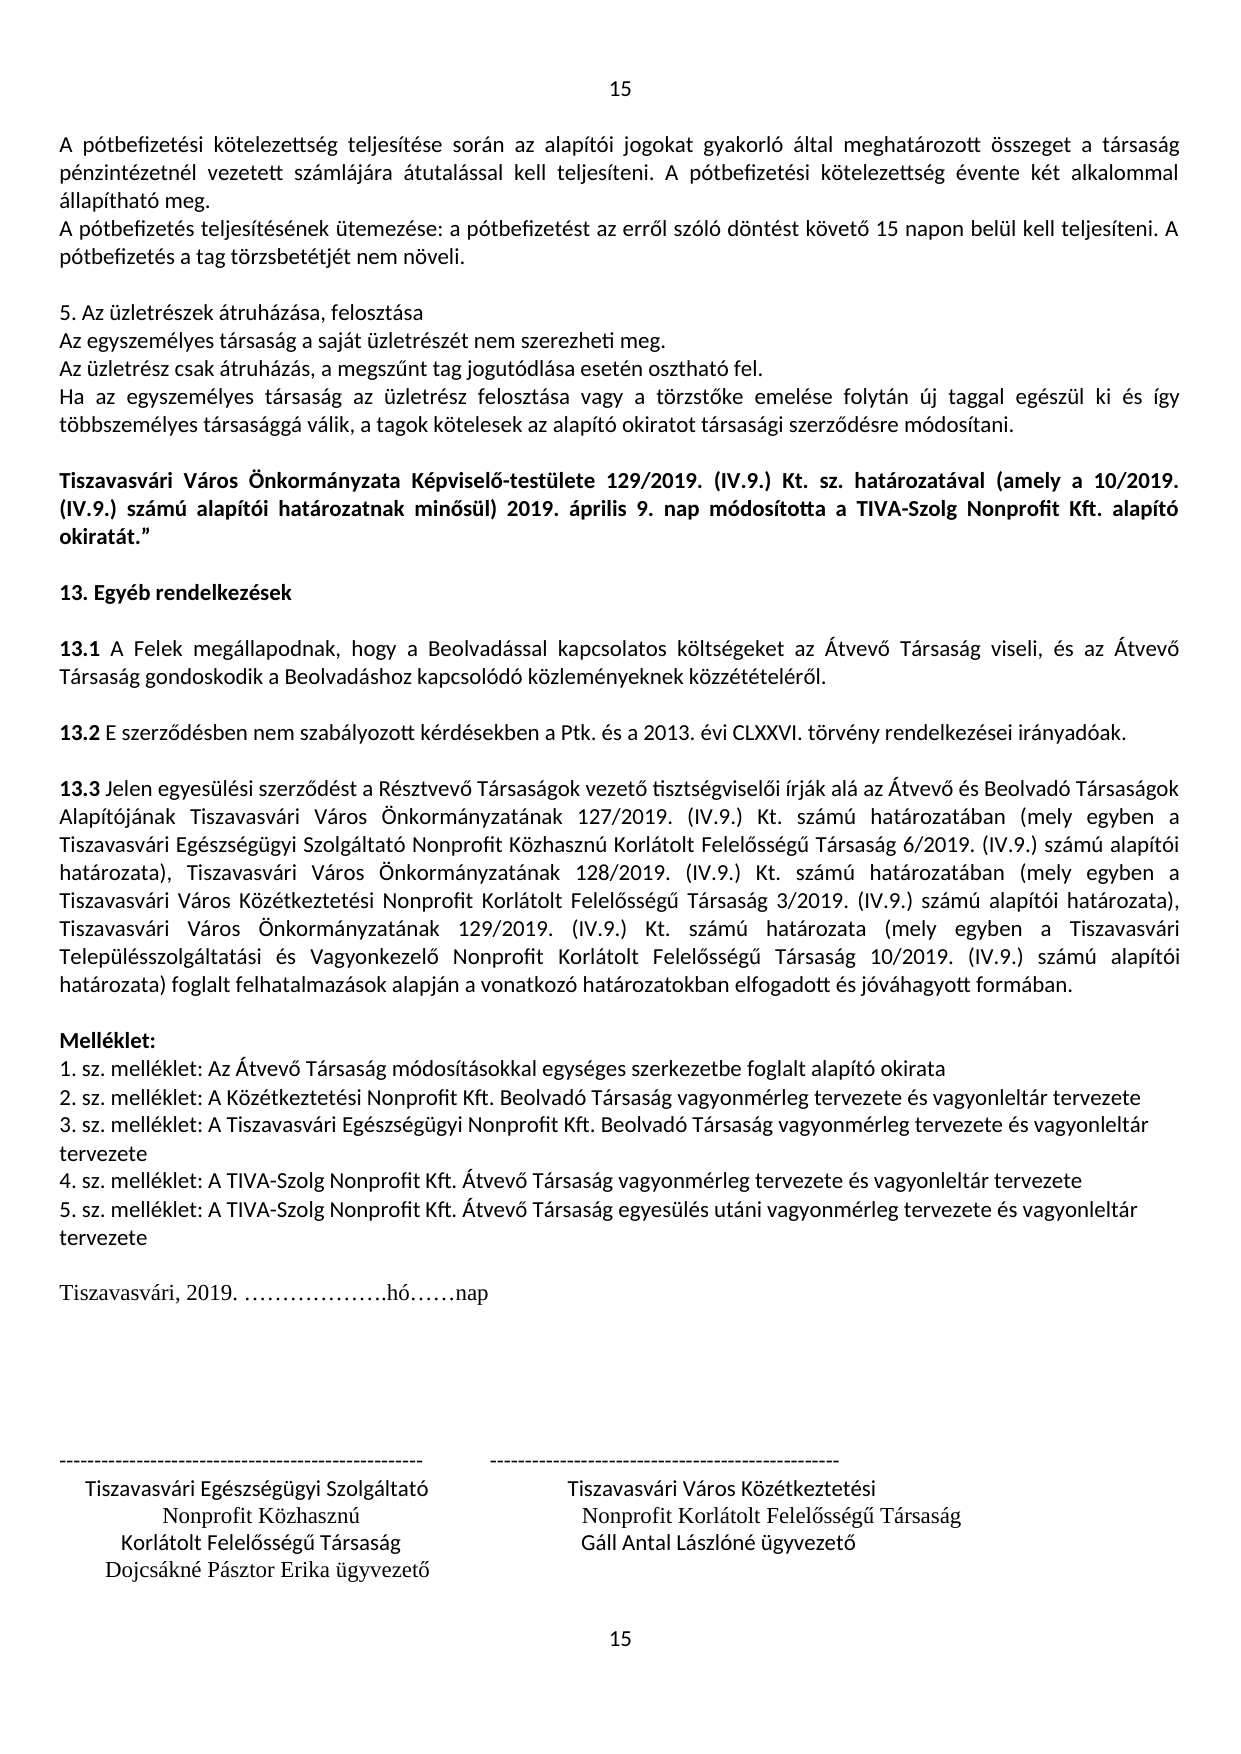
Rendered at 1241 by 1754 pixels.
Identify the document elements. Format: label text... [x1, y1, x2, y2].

text 5. sz. melléklet: A TIVA-Szolg Nonprofit Kft. Átvevő Társaság egyesülés utáni vagyonmérleg tervezete és vagyonleltár tervezete [59, 1195, 1181, 1251]
text Melléklet: [59, 1027, 1181, 1054]
text 13.1 A Felek megállapodnak, hogy a Beolvadással kapcsolatos költségeket az Átvevő Társaság viseli, és az Átvevő Társaság gondoskodik a Beolvadáshoz kapcsolódó közleményeknek közzétételéről. [59, 634, 1181, 690]
text 13.2 E szerződésben nem szabályozott kérdésekben a Ptk. és a 2013. évi CLXXVI. törvény rendelkezései irányadóak. [59, 718, 1181, 746]
text 13.3 Jelen egyesülési szerződést a Résztvevő Társaságok vezető tisztségviselői írják alá az Átvevő és Beolvadó Társaságok Alapítójának Tiszavasvári Város Önkormányzatának 127/2019. (IV.9.) Kt. számú határozatában (mely egyben a Tiszavasvári Egészségügyi Szolgáltató Nonprofit Közhasznú Korlátolt Felelősségű Társaság 6/2019. (IV.9.) számú alapítói határozata), Tiszavasvári Város Önkormányzatának 128/2019. (IV.9.) Kt. számú határozatában (mely egyben a Tiszavasvári Város Közétkeztetési Nonprofit Korlátolt Felelősségű Társaság 3/2019. (IV.9.) számú alapítói határozata), Tiszavasvári Város Önkormányzatának 129/2019. (IV.9.) Kt. számú határozata (mely egyben a Tiszavasvári Településszolgáltatási és Vagyonkezelő Nonprofit Korlátolt Felelősségű Társaság 10/2019. (IV.9.) számú alapítói határozata) foglalt felhatalmazások alapján a vonatkozó határozatokban elfogadott és jóváhagyott formában. [59, 774, 1181, 998]
text Az üzletrész csak átruházás, a megszűnt tag jogutódlása esetén osztható fel. [59, 354, 1181, 382]
text Korlátolt Felelősségű Társaság Gáll Antal Lászlóné ügyvezető [59, 1528, 1181, 1556]
text Dojcsákné Pásztor Erika ügyvezető [59, 1556, 1181, 1611]
text Tiszavasvári Város Önkormányzata Képviselő-testülete 129/2019. (IV.9.) Kt. sz. határozatával (amely a 10/2019. (IV.9.) számú alapítói határozatnak minősül) 2019. április 9. nap módosította a TIVA-Szolg Nonprofit Kft. alapító okiratát.” [59, 466, 1181, 550]
text ---------------------------------------------------- -------------------------------------------------- [59, 1446, 1181, 1474]
text 5. Az üzletrészek átruházása, felosztása [59, 298, 1181, 326]
text Ha az egyszemélyes társaság az üzletrész felosztása vagy a törzstőke emelése folytán új taggal egészül ki és így többszemélyes társasággá válik, a tagok kötelesek az alapító okiratot társasági szerződésre módosítani. [59, 382, 1181, 438]
text Tiszavasvári, 2019. ……………….hó……nap [59, 1279, 1181, 1306]
text 4. sz. melléklet: A TIVA-Szolg Nonprofit Kft. Átvevő Társaság vagyonmérleg tervezete és vagyonleltár tervezete [59, 1167, 1181, 1195]
text 13. Egyéb rendelkezések [59, 578, 1181, 606]
text A pótbefizetési kötelezettség teljesítése során az alapítói jogokat gyakorló által meghatározott összeget a társaság pénzintézetnél vezetett számlájára átutalással kell teljesíteni. A pótbefizetési kötelezettség évente két alkalommal állapítható meg. [59, 130, 1181, 214]
text A pótbefizetés teljesítésének ütemezése: a pótbefizetést az erről szóló döntést követő 15 napon belül kell teljesíteni. A pótbefizetés a tag törzsbetétjét nem növeli. [59, 214, 1181, 270]
text 1. sz. melléklet: Az Átvevő Társaság módosításokkal egységes szerkezetbe foglalt alapító okirata [59, 1054, 1181, 1083]
text 2. sz. melléklet: A Közétkeztetési Nonprofit Kft. Beolvadó Társaság vagyonmérleg tervezete és vagyonleltár tervezete [59, 1083, 1181, 1111]
text Tiszavasvári Egészségügyi Szolgáltató Tiszavasvári Város Közétkeztetési [59, 1474, 1181, 1502]
text Az egyszemélyes társaság a saját üzletrészét nem szerezheti meg. [59, 326, 1181, 354]
text Nonprofit Közhasznú Nonprofit Korlátolt Felelősségű Társaság [59, 1502, 1181, 1528]
text 3. sz. melléklet: A Tiszavasvári Egészségügyi Nonprofit Kft. Beolvadó Társaság vagyonmérleg tervezete és vagyonleltár tervezete [59, 1111, 1181, 1167]
